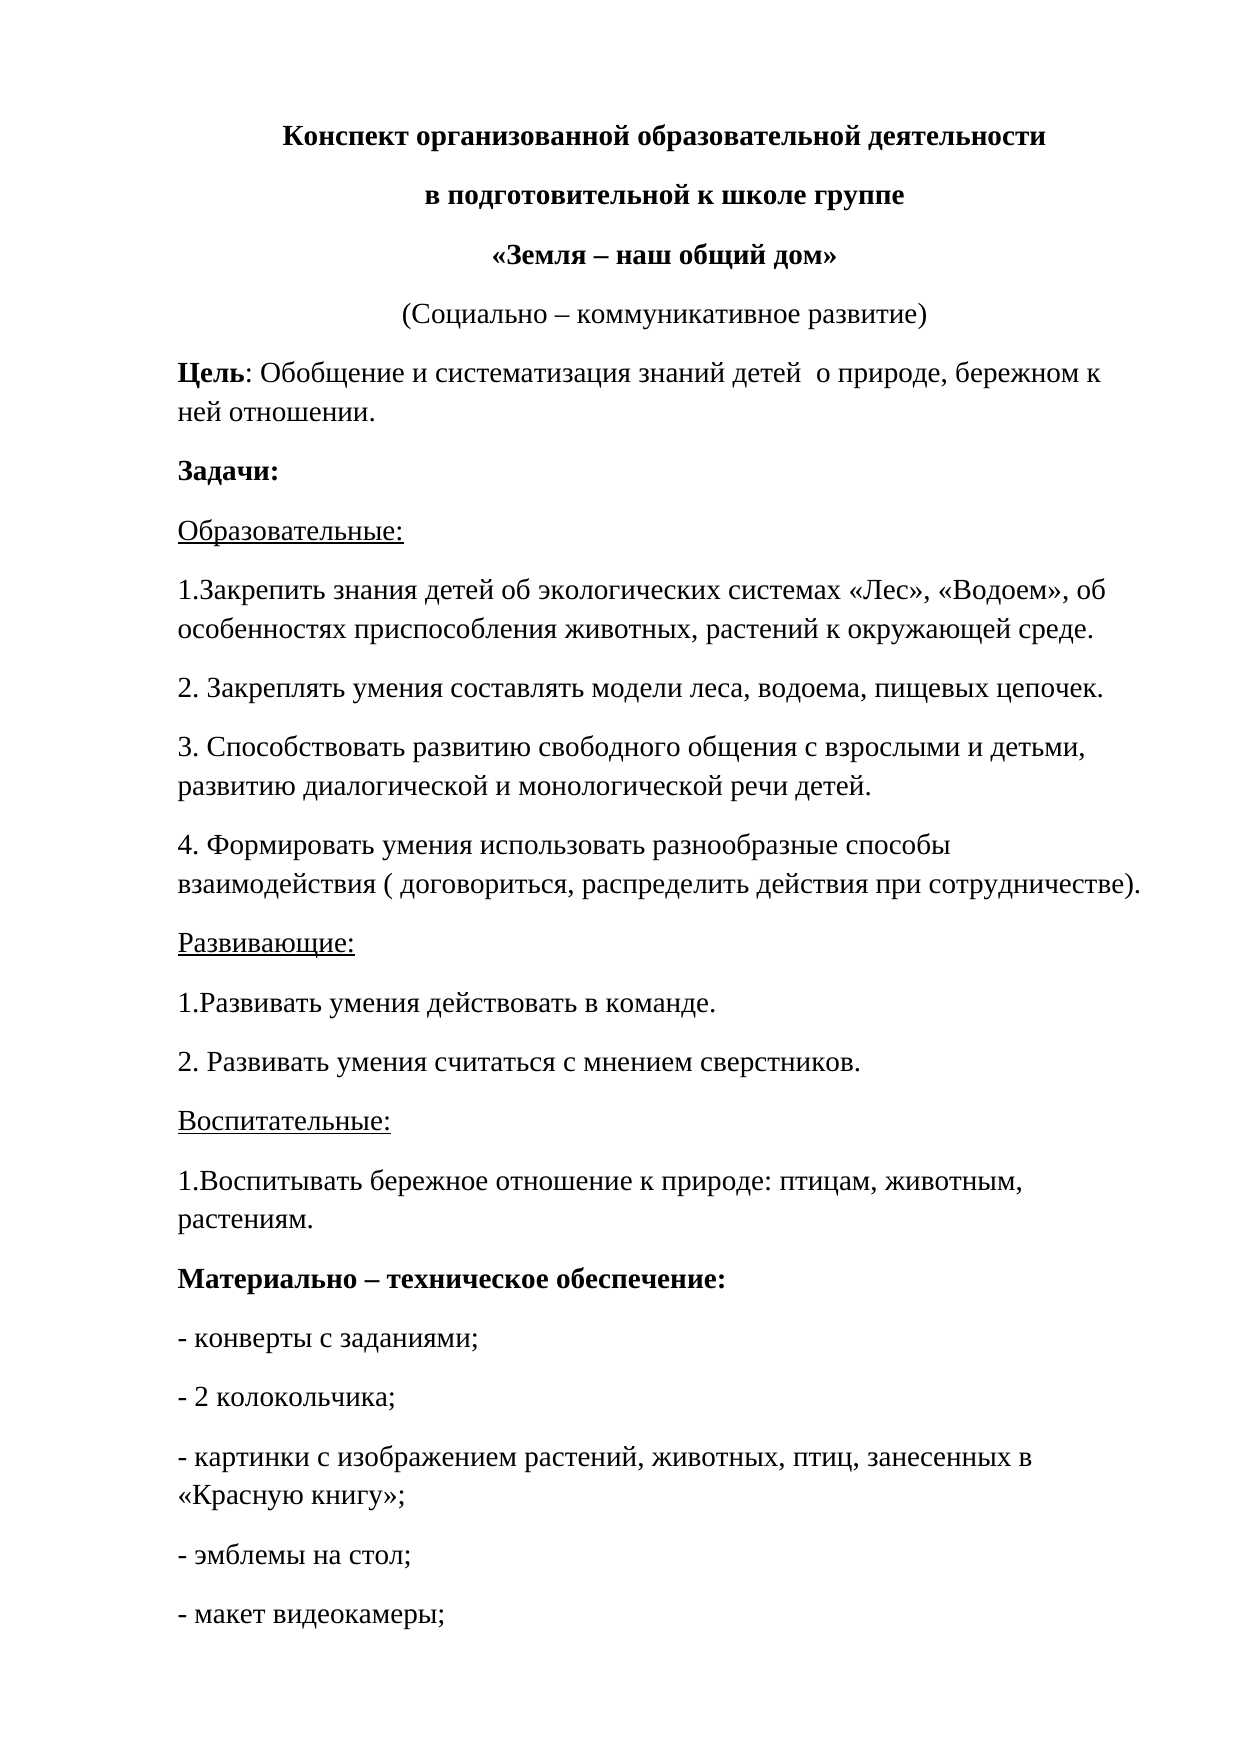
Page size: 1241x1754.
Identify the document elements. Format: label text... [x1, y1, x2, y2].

text 4. Формировать умения использовать разнообразные способы взаимодействия ( договориться, распределить действия при сотрудничестве). [177, 827, 1152, 899]
text 2. Закреплять умения составлять модели леса, водоема, пищевых цепочек. [177, 670, 1152, 704]
text Развивающие: [177, 925, 1152, 959]
text Конспект организованной образовательной деятельности [177, 118, 1152, 152]
text «Земля – наш общий дом» [177, 237, 1152, 270]
text Образовательные: [177, 513, 1152, 546]
text - картинки с изображением растений, животных, птиц, занесенных в «Красную книгу»; [177, 1439, 1152, 1511]
text Цель: Обобщение и систематизация знаний детей о природе, бережном к ней отношении. [177, 356, 1152, 428]
text - 2 колокольчика; [177, 1379, 1152, 1413]
text Задачи: [177, 453, 1152, 487]
text 3. Способствовать развитию свободного общения с взрослыми и детьми, развитию диалогической и монологической речи детей. [177, 729, 1152, 802]
text 1.Закрепить знания детей об экологических системах «Лес», «Водоем», об особенностях приспособления животных, растений к окружающей среде. [177, 572, 1152, 644]
text в подготовительной к школе группе [177, 177, 1152, 211]
text - конверты с заданиями; [177, 1320, 1152, 1354]
text Материально – техническое обеспечение: [177, 1261, 1152, 1294]
text Воспитательные: [177, 1103, 1152, 1137]
text (Социально – коммуникативное развитие) [177, 296, 1152, 330]
text 1.Развивать умения действовать в команде. [177, 985, 1152, 1018]
text - эмблемы на стол; [177, 1537, 1152, 1570]
text 2. Развивать умения считаться с мнением сверстников. [177, 1044, 1152, 1078]
text 1.Воспитывать бережное отношение к природе: птицам, животным, растениям. [177, 1163, 1152, 1235]
text - макет видеокамеры; [177, 1596, 1152, 1630]
